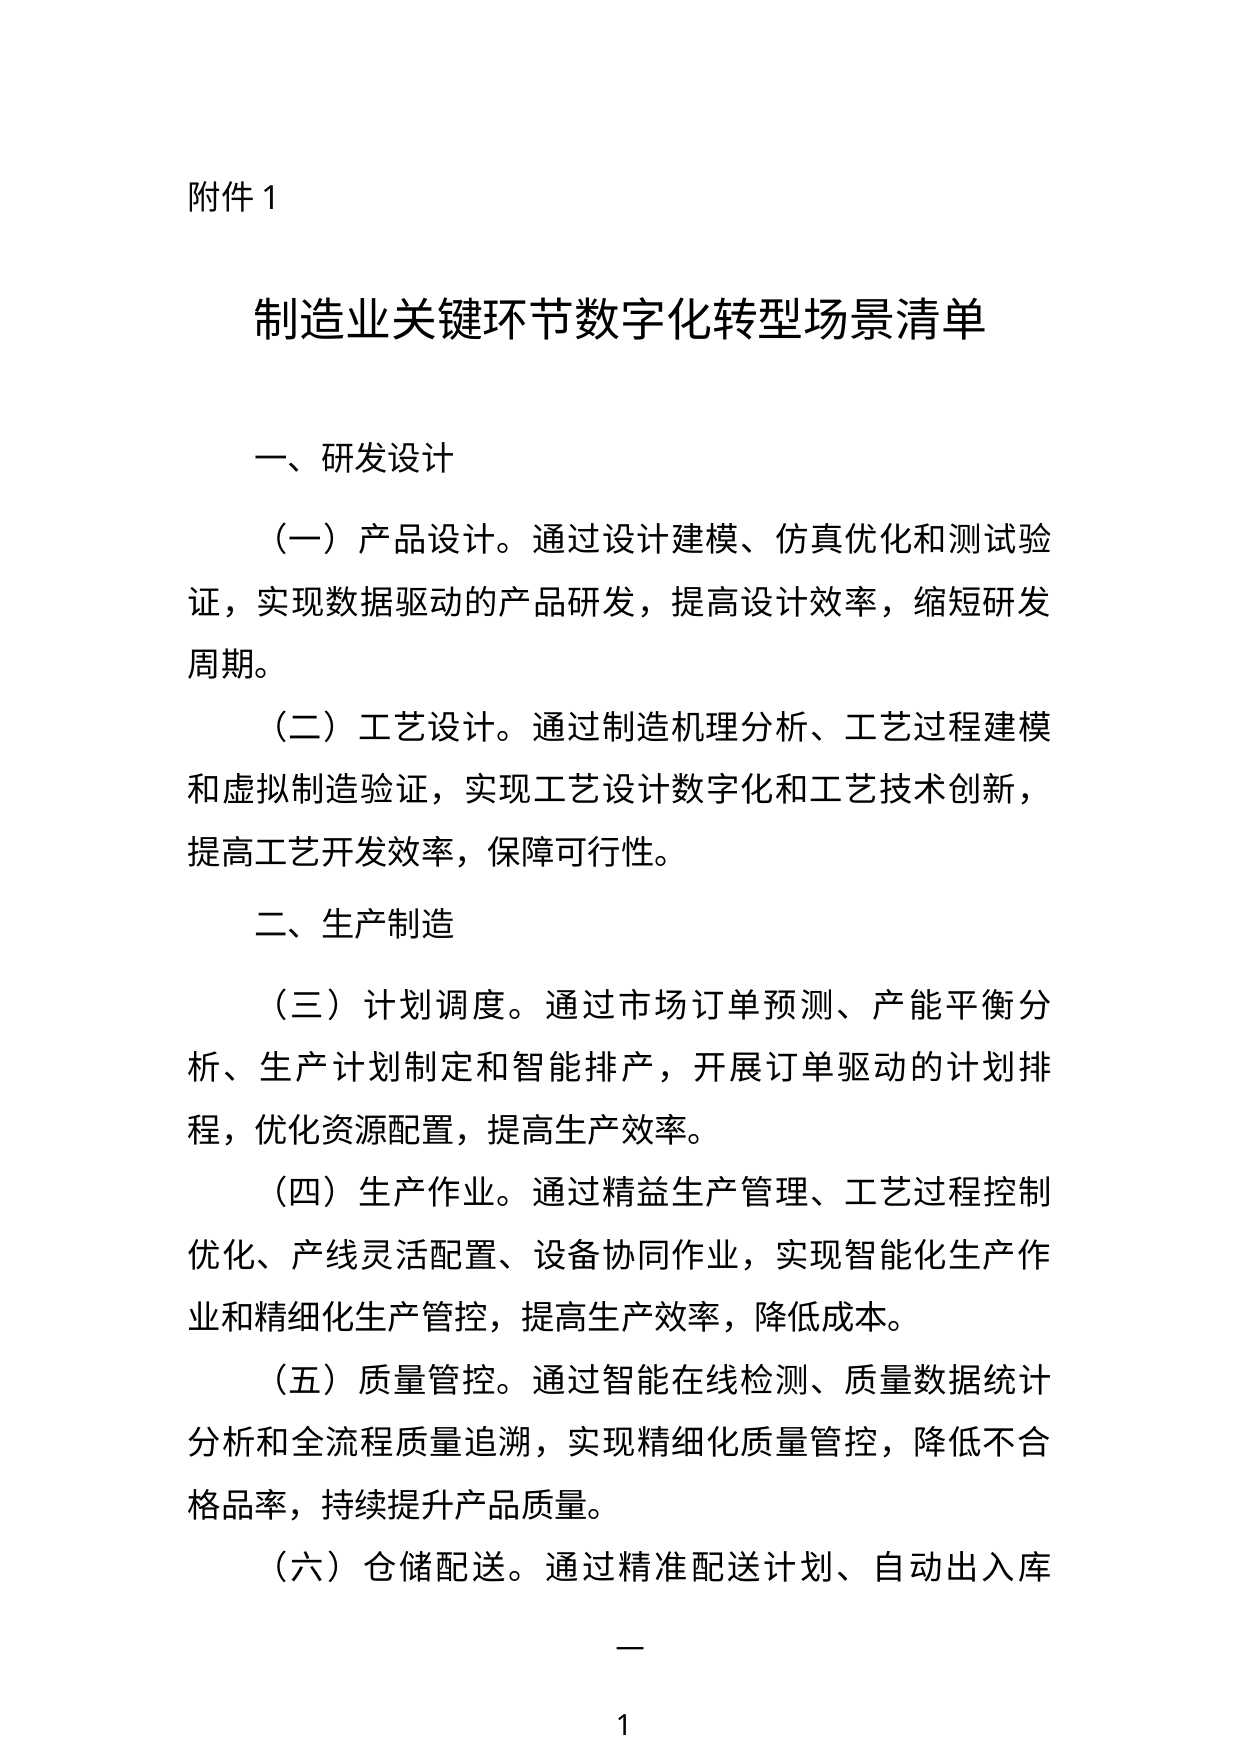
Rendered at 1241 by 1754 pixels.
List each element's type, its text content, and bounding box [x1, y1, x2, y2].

text （五）质量管控。通过智能在线检测、质量数据统计分析和全流程质量追溯，实现精细化质量管控，降低不合格品率，持续提升产品质量。 [187, 1342, 1053, 1530]
text 一、研发设计 [187, 411, 1053, 502]
text 制造业关键环节数字化转型场景清单 [187, 286, 1053, 348]
text （一）产品设计。通过设计建模、仿真优化和测试验证，实现数据驱动的产品研发，提高设计效率，缩短研发周期。 [187, 502, 1053, 689]
text （四）生产作业。通过精益生产管理、工艺过程控制优化、产线灵活配置、设备协同作业，实现智能化生产作业和精细化生产管控，提高生产效率，降低成本。 [187, 1155, 1053, 1342]
text （三）计划调度。通过市场订单预测、产能平衡分析、生产计划制定和智能排产，开展订单驱动的计划排程，优化资源配置，提高生产效率。 [187, 967, 1053, 1155]
text （二）工艺设计。通过制造机理分析、工艺过程建模和虚拟制造验证，实现工艺设计数字化和工艺技术创新，提高工艺开发效率，保障可行性。 [187, 689, 1053, 877]
text 二、生产制造 [187, 877, 1053, 967]
text 附件1 [187, 150, 1053, 241]
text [187, 1530, 1053, 1592]
